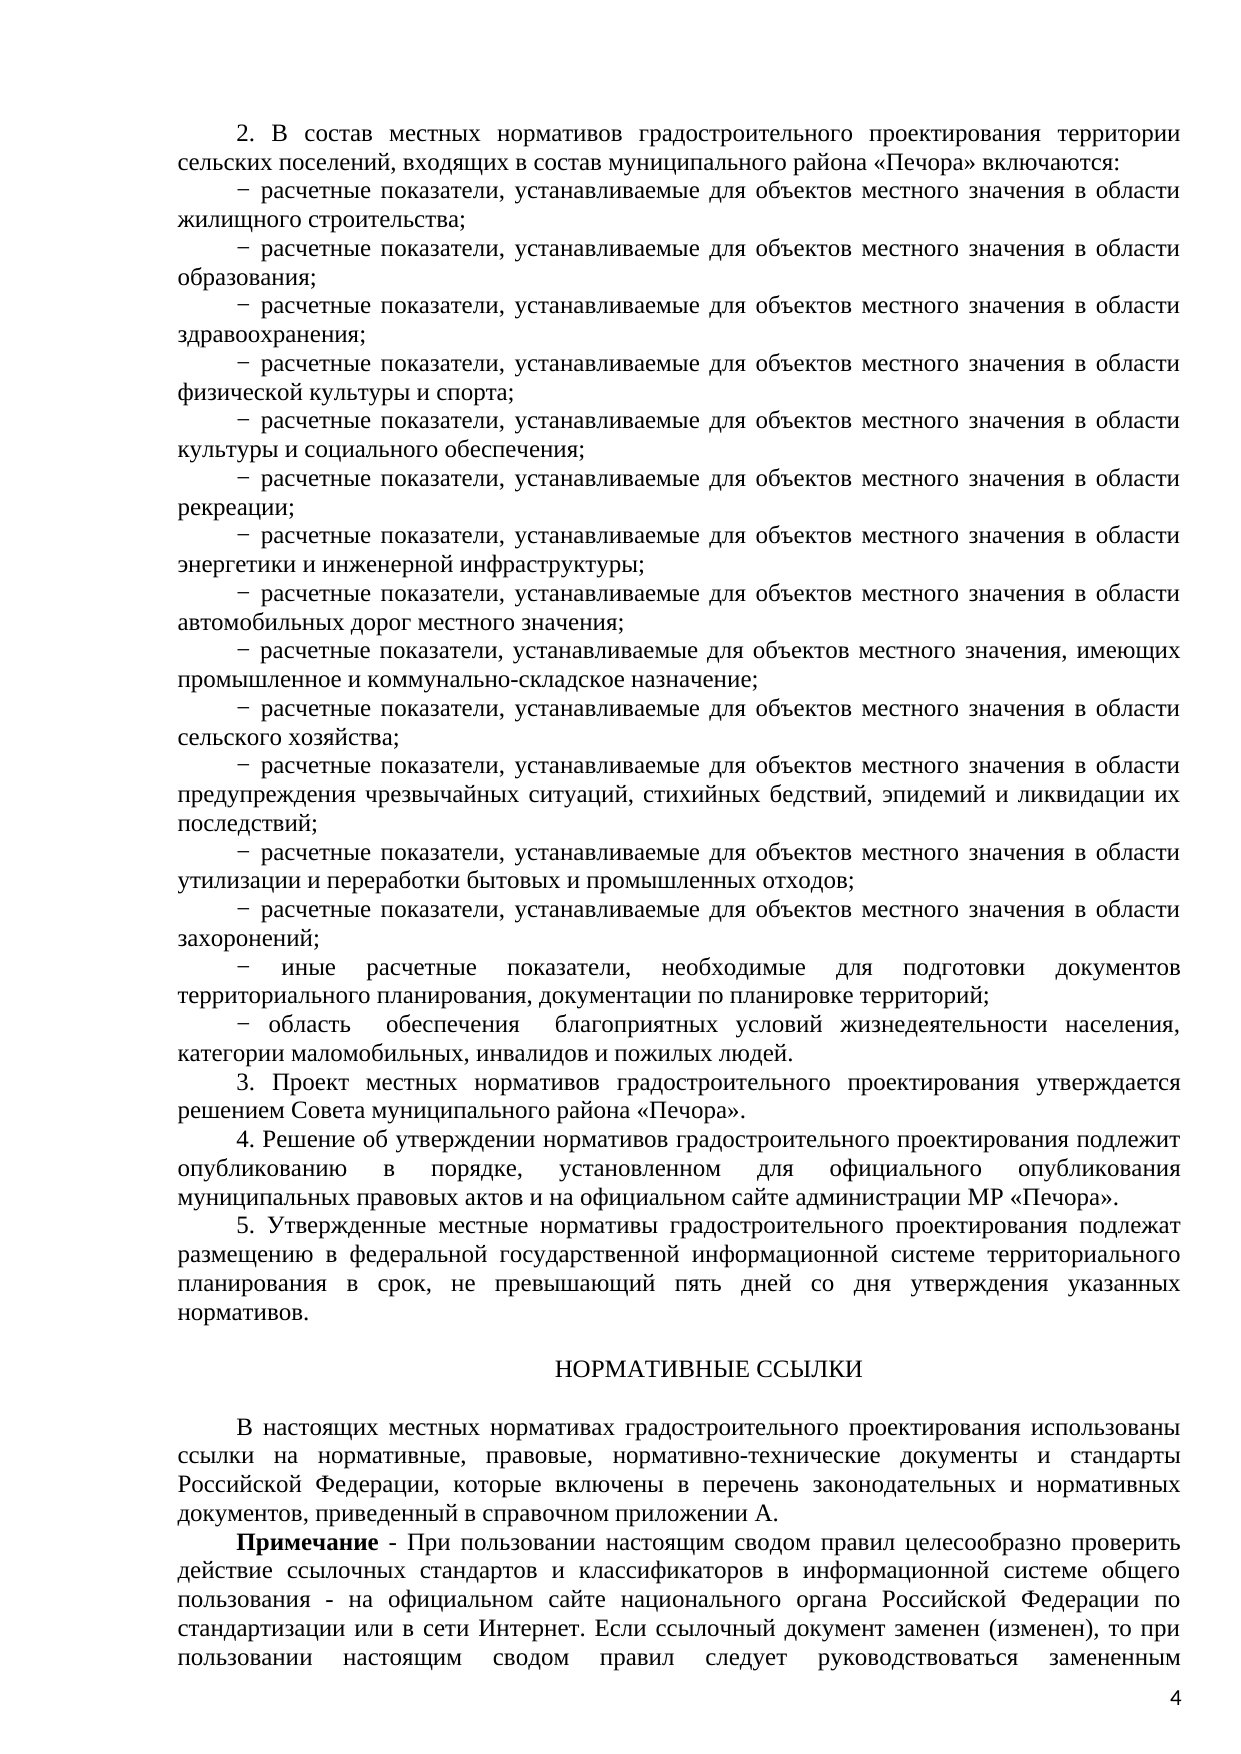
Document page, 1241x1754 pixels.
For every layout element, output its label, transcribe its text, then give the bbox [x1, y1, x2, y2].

list расчетные показатели, устанавливаемые для объектов местного значения в области захоронений; [177, 894, 1181, 952]
text В настоящих местных нормативах градостроительного проектирования использованы ссылки на нормативные, правовые, нормативно-технические документы и стандарты Российской Федерации, которые включены в перечень законодательных и нормативных документов, приведенный в справочном приложении А. [177, 1412, 1181, 1527]
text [177, 1527, 1181, 1671]
list расчетные показатели, устанавливаемые для объектов местного значения в области здравоохранения; [177, 291, 1181, 348]
list расчетные показатели, устанавливаемые для объектов местного значения в области автомобильных дорог местного значения; [177, 578, 1181, 636]
list иные расчетные показатели, необходимые для подготовки документов территориального планирования, документации по планировке территорий; [177, 952, 1181, 1009]
text 4. Решение об утверждении нормативов градостроительного проектирования подлежит опубликованию в порядке, установленном для официального опубликования муниципальных правовых актов и на официальном сайте администрации МР «Печора». [177, 1124, 1181, 1211]
list расчетные показатели, устанавливаемые для объектов местного значения в области утилизации и переработки бытовых и промышленных отходов; [177, 837, 1181, 894]
list расчетные показатели, устанавливаемые для объектов местного значения в области физической культуры и спорта; [177, 348, 1181, 406]
list расчетные показатели, устанавливаемые для объектов местного значения в области образования; [177, 233, 1181, 291]
list расчетные показатели, устанавливаемые для объектов местного значения в области сельского хозяйства; [177, 693, 1181, 751]
list расчетные показатели, устанавливаемые для объектов местного значения, имеющих промышленное и коммунально-складское назначение; [177, 636, 1181, 693]
list расчетные показатели, устанавливаемые для объектов местного значения в области рекреации; [177, 463, 1181, 521]
text 2. В состав местных нормативов градостроительного проектирования территории сельских поселений, входящих в состав муниципального района «Печора» включаются: [177, 118, 1181, 176]
list область обеспечения благоприятных условий жизнедеятельности населения, категории маломобильных, инвалидов и пожилых людей. [177, 1009, 1181, 1067]
text 3. Проект местных нормативов градостроительного проектирования утверждается решением Совета муниципального района «Печора». [177, 1067, 1181, 1124]
subtitle НОРМАТИВНЫЕ ССЫЛКИ [177, 1354, 1181, 1383]
list расчетные показатели, устанавливаемые для объектов местного значения в области предупреждения чрезвычайных ситуаций, стихийных бедствий, эпидемий и ликвидации их последствий; [177, 751, 1181, 837]
list расчетные показатели, устанавливаемые для объектов местного значения в области культуры и социального обеспечения; [177, 406, 1181, 463]
list расчетные показатели, устанавливаемые для объектов местного значения в области энергетики и инженерной инфраструктуры; [177, 521, 1181, 578]
text 5. Утвержденные местные нормативы градостроительного проектирования подлежат размещению в федеральной государственной информационной системе территориального планирования в срок, не превышающий пять дней со дня утверждения указанных нормативов. [177, 1211, 1181, 1326]
list расчетные показатели, устанавливаемые для объектов местного значения в области жилищного строительства; [177, 176, 1181, 233]
